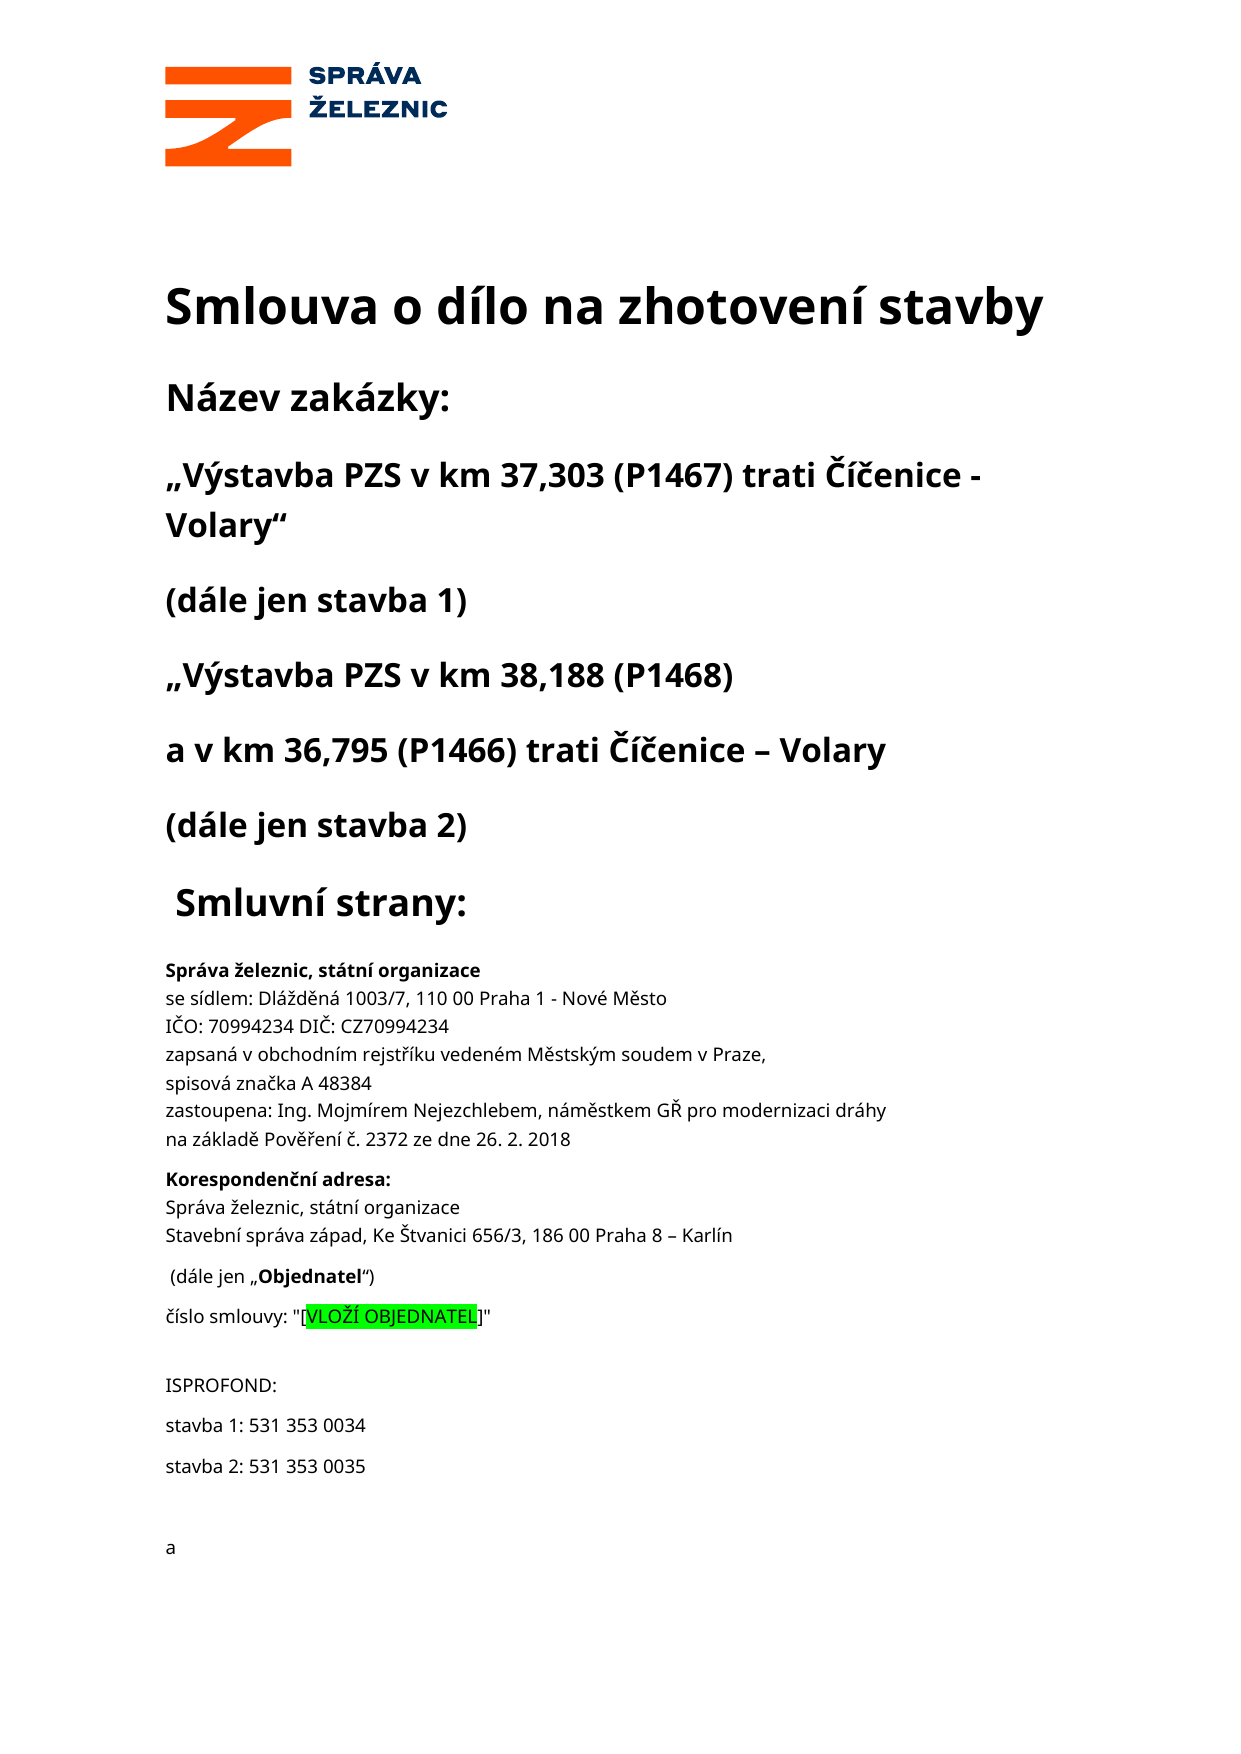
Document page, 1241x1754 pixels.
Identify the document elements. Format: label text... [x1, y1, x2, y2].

text číslo smlouvy: "[VLOŽÍ OBJEDNATEL]" [165, 1303, 1075, 1329]
text a v km 36,795 (P1466) trati Číčenice – Volary [165, 727, 1075, 772]
text „Výstavba PZS v km 38,188 (P1468) [165, 652, 1075, 697]
text stavba 1: 531 353 0034 [165, 1412, 1075, 1438]
text (dále jen stavba 1) [165, 577, 1075, 622]
text Správa železnic, státní organizace [165, 1194, 1075, 1220]
text „Výstavba PZS v km 37,303 (P1467) trati Číčenice - Volary“ [165, 452, 1075, 547]
text Stavební správa západ, Ke Štvanici 656/3, 186 00 Praha 8 – Karlín [165, 1222, 1075, 1248]
text Smlouva o dílo na zhotovení stavby [165, 271, 1075, 339]
text stavba 2: 531 353 0035 [165, 1453, 1075, 1478]
text Smluvní strany: [165, 877, 1075, 928]
text spisová značka A 48384 [165, 1070, 1075, 1095]
text zapsaná v obchodním rejstříku vedeném Městským soudem v Praze, [165, 1042, 1075, 1067]
text Korespondenční adresa: [165, 1166, 1075, 1192]
text se sídlem: Dlážděná 1003/7, 110 00 Praha 1 - Nové Město [165, 986, 1075, 1011]
text Správa železnic, státní organizace [165, 958, 1075, 983]
text na základě Pověření č. 2372 ze dne 26. 2. 2018 [165, 1126, 1075, 1151]
text (dále jen „Objednatel“) [165, 1263, 1075, 1288]
text IČO: 70994234 DIČ: CZ70994234 [165, 1014, 1075, 1039]
text ISPROFOND: [165, 1372, 1075, 1397]
text a [165, 1534, 1075, 1559]
text Název zakázky: [165, 371, 1075, 422]
text zastoupena: Ing. Mojmírem Nejezchlebem, náměstkem GŘ pro modernizaci dráhy [165, 1098, 1075, 1123]
text (dále jen stavba 2) [165, 802, 1075, 847]
